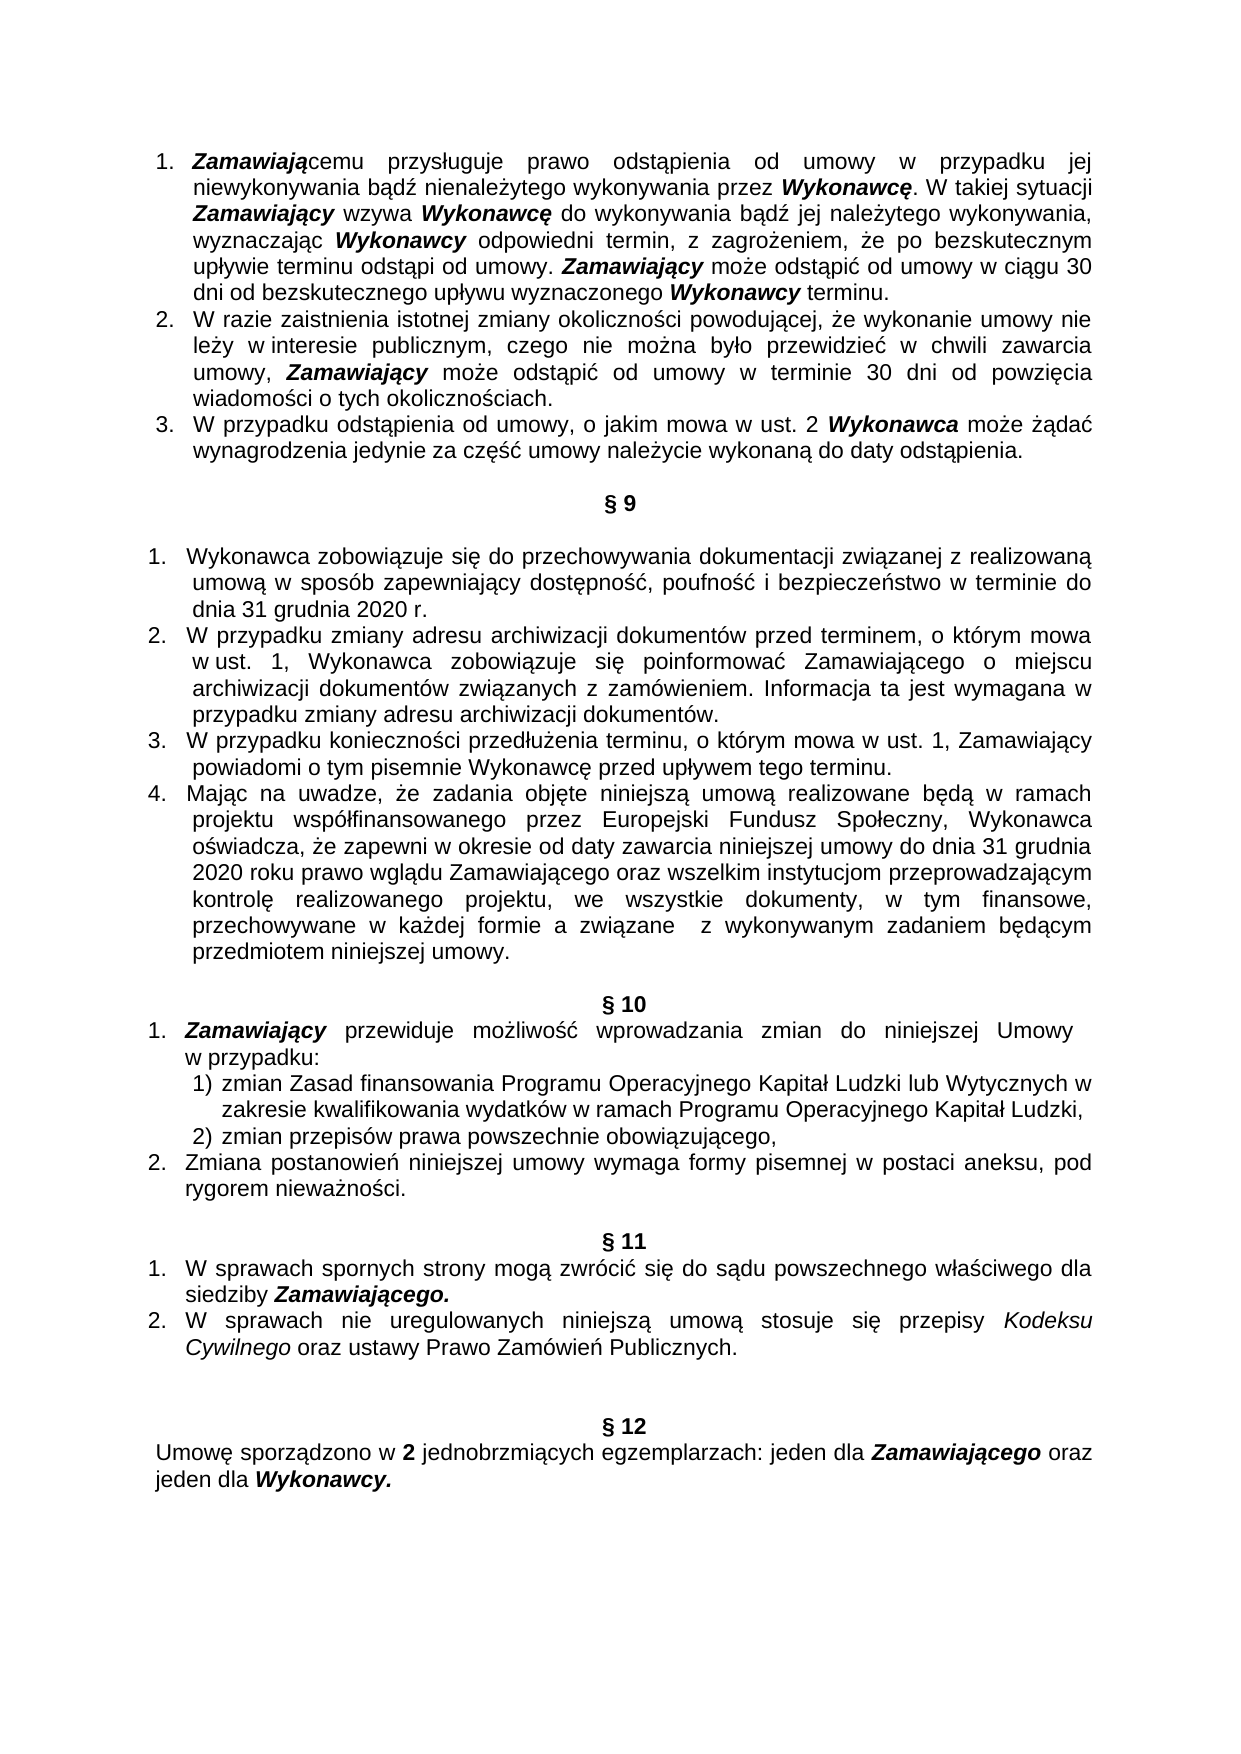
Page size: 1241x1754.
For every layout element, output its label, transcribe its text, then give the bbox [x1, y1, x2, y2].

list zmian Zasad finansowania Programu Operacyjnego Kapitał Ludzki lub Wytycznych w zakresie kwalifikowania wydatków w ramach Programu Operacyjnego Kapitał Ludzki, [192, 1070, 1093, 1123]
list Zamawiającemu przysługuje prawo odstąpienia od umowy w przypadku jej niewykonywania bądź nienależytego wykonywania przez Wykonawcę. W takiej sytuacji Zamawiający wzywa Wykonawcę do wykonywania bądź jej należytego wykonywania, wyznaczając Wykonawcy odpowiedni termin, z zagrożeniem, że po bezskutecznym upływie terminu odstąpi od umowy. Zamawiający może odstąpić od umowy w ciągu 30 dni od bezskutecznego upływu wyznaczonego Wykonawcy terminu. [155, 148, 1093, 306]
text § 12 [155, 1413, 1093, 1439]
text Umowę sporządzono w 2 jednobrzmiących egzemplarzach: jeden dla Zamawiającego oraz jeden dla Wykonawcy. [155, 1439, 1093, 1493]
list Zmiana postanowień niniejszej umowy wymaga formy pisemnej w postaci aneksu, pod rygorem nieważności. [148, 1149, 1093, 1202]
text § 11 [155, 1228, 1093, 1254]
list W sprawach spornych strony mogą zwrócić się do sądu powszechnego właściwego dla siedziby Zamawiającego. [148, 1254, 1093, 1307]
list W przypadku odstąpienia od umowy, o jakim mowa w ust. 2 Wykonawca może żądać wynagrodzenia jedynie za część umowy należycie wykonaną do daty odstąpienia. [155, 411, 1093, 464]
list W razie zaistnienia istotnej zmiany okoliczności powodującej, że wykonanie umowy nie leży w interesie publicznym, czego nie można było przewidzieć w chwili zawarcia umowy, Zamawiający może odstąpić od umowy w terminie 30 dni od powzięcia wiadomości o tych okolicznościach. [155, 306, 1093, 411]
list W przypadku konieczności przedłużenia terminu, o którym mowa w ust. 1, Zamawiający powiadomi o tym pisemnie Wykonawcę przed upływem tego terminu. [148, 727, 1093, 780]
list Wykonawca zobowiązuje się do przechowywania dokumentacji związanej z realizowaną umową w sposób zapewniający dostępność, poufność i bezpieczeństwo w terminie do dnia 31 grudnia 2020 r. [148, 543, 1093, 622]
list Mając na uwadze, że zadania objęte niniejszą umową realizowane będą w ramach projektu współfinansowanego przez Europejski Fundusz Społeczny, Wykonawca oświadcza, że zapewni w okresie od daty zawarcia niniejszej umowy do dnia 31 grudnia 2020 roku prawo wglądu Zamawiającego oraz wszelkim instytucjom przeprowadzającym kontrolę realizowanego projektu, we wszystkie dokumenty, w tym finansowe, przechowywane w każdej formie a związane z wykonywanym zadaniem będącym przedmiotem niniejszej umowy. [148, 780, 1093, 964]
text § 10 [155, 991, 1093, 1017]
list Zamawiający przewiduje możliwość wprowadzania zmian do niniejszej Umowy w przypadku: [148, 1017, 1093, 1070]
list W sprawach nie uregulowanych niniejszą umową stosuje się przepisy Kodeksu Cywilnego oraz ustawy Prawo Zamówień Publicznych. [148, 1307, 1093, 1386]
text § 9 [148, 490, 1093, 517]
list W przypadku zmiany adresu archiwizacji dokumentów przed terminem, o którym mowa w ust. 1, Wykonawca zobowiązuje się poinformować Zamawiającego o miejscu archiwizacji dokumentów związanych z zamówieniem. Informacja ta jest wymagana w przypadku zmiany adresu archiwizacji dokumentów. [148, 622, 1093, 727]
list zmian przepisów prawa powszechnie obowiązującego, [192, 1123, 1093, 1149]
